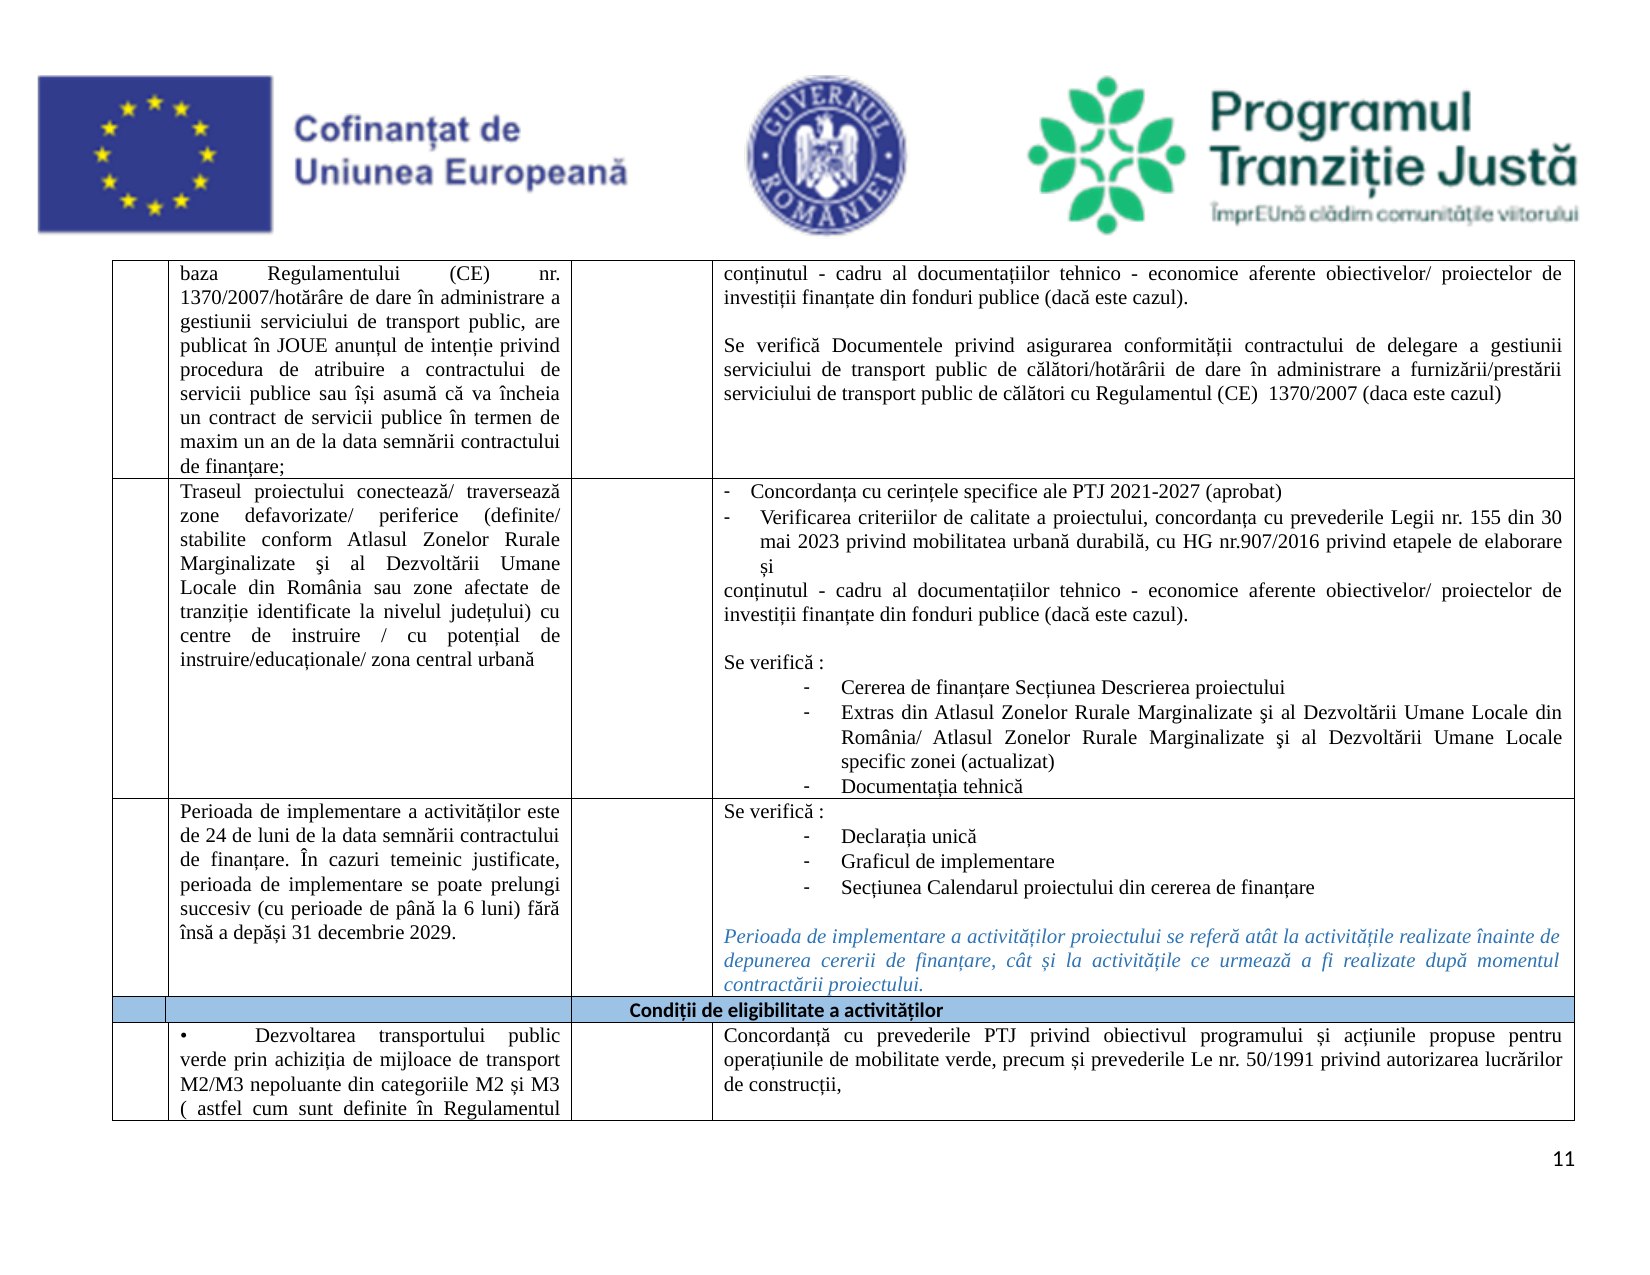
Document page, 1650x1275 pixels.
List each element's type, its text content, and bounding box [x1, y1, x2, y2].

table_cell [113, 799, 168, 996]
table_cell [572, 261, 712, 478]
picture [37, 75, 1583, 242]
table_cell [113, 261, 168, 478]
table_header [572, 1023, 712, 1119]
table_cell [572, 479, 712, 798]
table_cell Se verifică : Declarația unică Graficul de implementare Secțiunea Calendarul proiectului din cererea de finanțare Perioada de implementare a activităților proiectului se referă atât la activitățile realizate înainte de depunerea cererii de finanțare, cât și la activitățile ce urmează a fi realizate după momentul contractării proiectului. [713, 799, 1574, 996]
table_header [166, 997, 571, 1022]
table_header [113, 1023, 168, 1119]
table_cell Perioada de implementare a activităților este de 24 de luni de la data semnării contractului de finanțare. În cazuri temeinic justificate, perioada de implementare se poate prelungi succesiv (cu perioade de până la 6 luni) fără însă a depăși 31 decembrie 2029. [169, 799, 571, 996]
table_header Condiții de eligibilitate a activităților [572, 997, 1574, 1022]
table_cell [572, 799, 712, 996]
table_cell Concordanța cu cerințele specifice ale PTJ 2021-2027 (aprobat) Verificarea criteriilor de calitate a proiectului, concordanța cu prevederile Legii nr. 155 din 30 mai 2023 privind mobilitatea urbană durabilă, cu HG nr.907/2016 privind etapele de elaborare și conținutul - cadru al documentațiilor tehnico - economice aferente obiectivelor/ proiectelor de investiții finanțate din fonduri publice (dacă este cazul). Se verifică : Cererea de finanțare Secțiunea Descrierea proiectului Extras din Atlasul Zonelor Rurale Marginalizate şi al Dezvoltării Umane Locale din România/ Atlasul Zonelor Rurale Marginalizate şi al Dezvoltării Umane Locale specific zonei (actualizat) Documentația tehnică [713, 479, 1574, 798]
table_cell [113, 479, 168, 798]
table_header [113, 997, 165, 1022]
table_cell Traseul proiectului conectează/ traversează zone defavorizate/ periferice (definite/ stabilite conform Atlasul Zonelor Rurale Marginalizate şi al Dezvoltării Umane Locale din România sau zone afectate de tranziție identificate la nivelul județului) cu centre de instruire / cu potențial de instruire/educaționale/ zona central urbană [169, 479, 571, 798]
